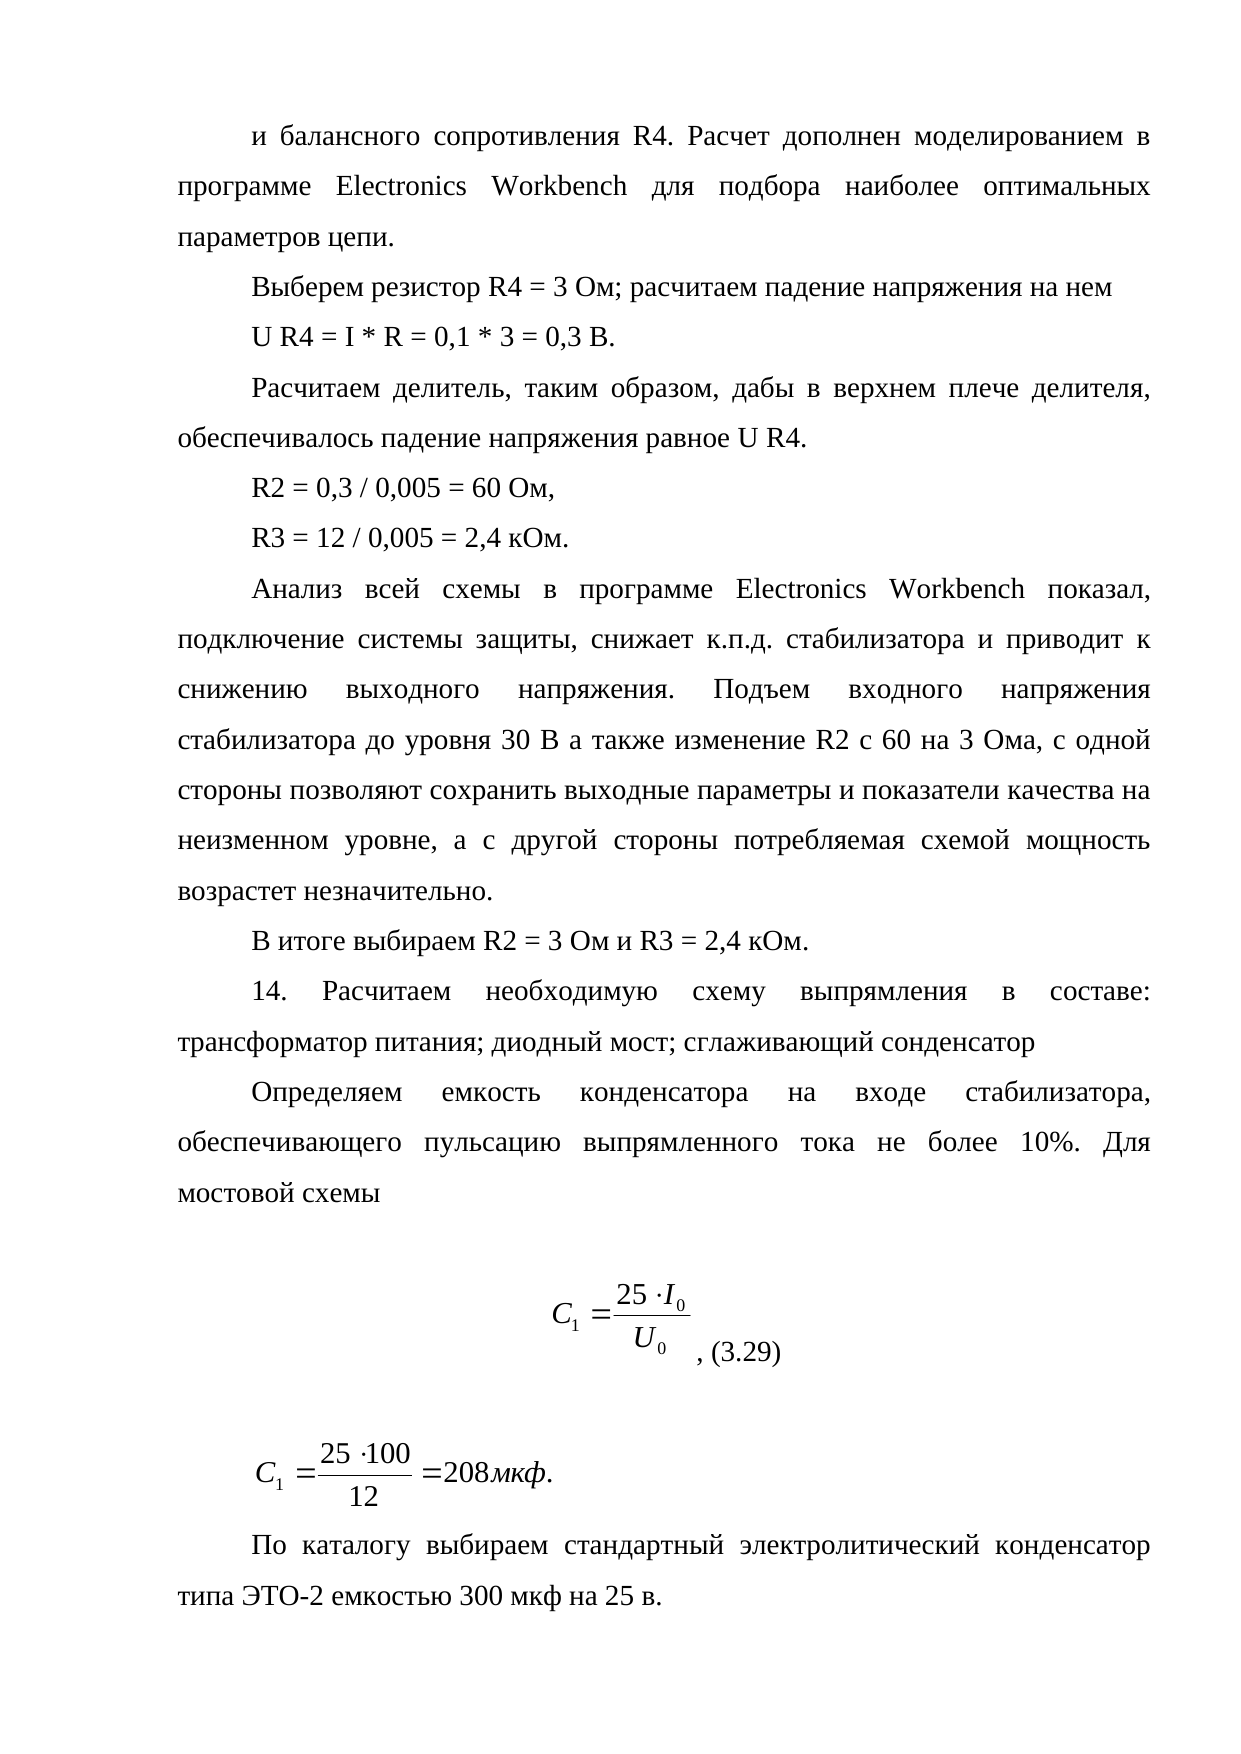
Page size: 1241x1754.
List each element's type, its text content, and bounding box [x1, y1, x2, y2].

text В итоге выбираем R2 = 3 Ом и R3 = 2,4 кОм. [177, 923, 1152, 957]
text Выберем резистор R4 = 3 Ом; расчитаем падение напряжения на нем [177, 269, 1152, 303]
text и балансного сопротивления R4. Расчет дополнен моделированием в программе Electronics Workbench для подбора наиболее оптимальных параметров цепи. [177, 118, 1152, 252]
text Определяем емкость конденсатора на входе стабилизатора, обеспечивающего пульсацию выпрямленного тока не более 10%. Для мостовой схемы [177, 1074, 1152, 1208]
text R2 = 0,3 / 0,005 = 60 Ом, [177, 470, 1152, 504]
text Расчитаем делитель, таким образом, дабы в верхнем плече делителя, обеспечивалось падение напряжения равное U R4. [177, 370, 1152, 453]
text U R4 = I * R = 0,1 * 3 = 0,3 В. [177, 319, 1152, 353]
text Анализ всей схемы в программе Electronics Workbench показал, подключение системы защиты, снижает к.п.д. стабилизатора и приводит к снижению выходного напряжения. Подъем входного напряжения стабилизатора до уровня 30 В а также изменение R2 с 60 на 3 Ома, с одной стороны позволяют сохранить выходные параметры и показатели качества на неизменном уровне, а с другой стороны потребляемая схемой мощность возрастет незначительно. [177, 571, 1152, 906]
text , (3.29) [177, 1275, 1152, 1368]
text По каталогу выбираем стандартный электролитический конденсатор типа ЭТО-2 емкостью 300 мкф на 25 в. [177, 1527, 1152, 1611]
text R3 = 12 / 0,005 = 2,4 кОм. [177, 521, 1152, 554]
text 14. Расчитаем необходимую схему выпрямления в составе: трансформатор питания; диодный мост; сглаживающий сонденсатор [177, 973, 1152, 1057]
